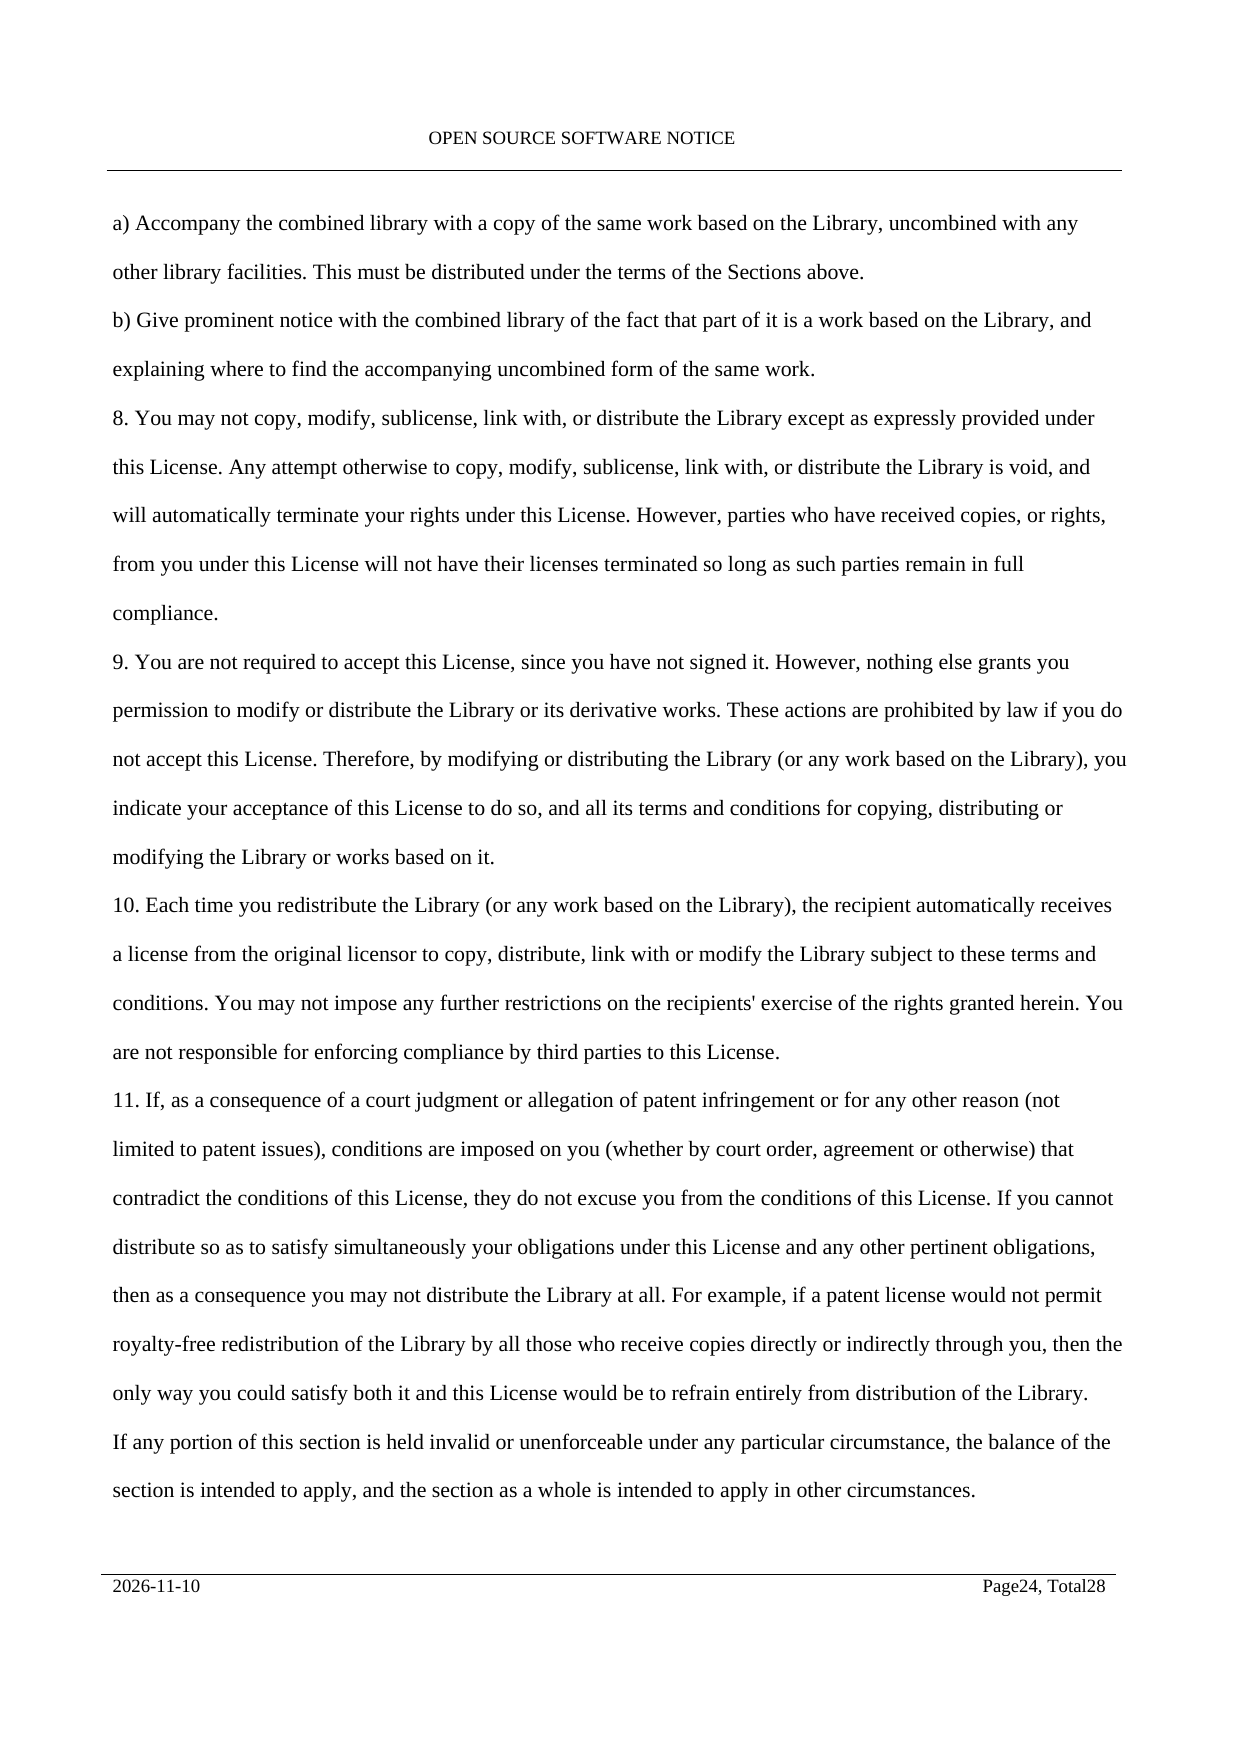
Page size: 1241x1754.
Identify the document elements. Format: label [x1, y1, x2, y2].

text [112, 206, 1128, 1506]
